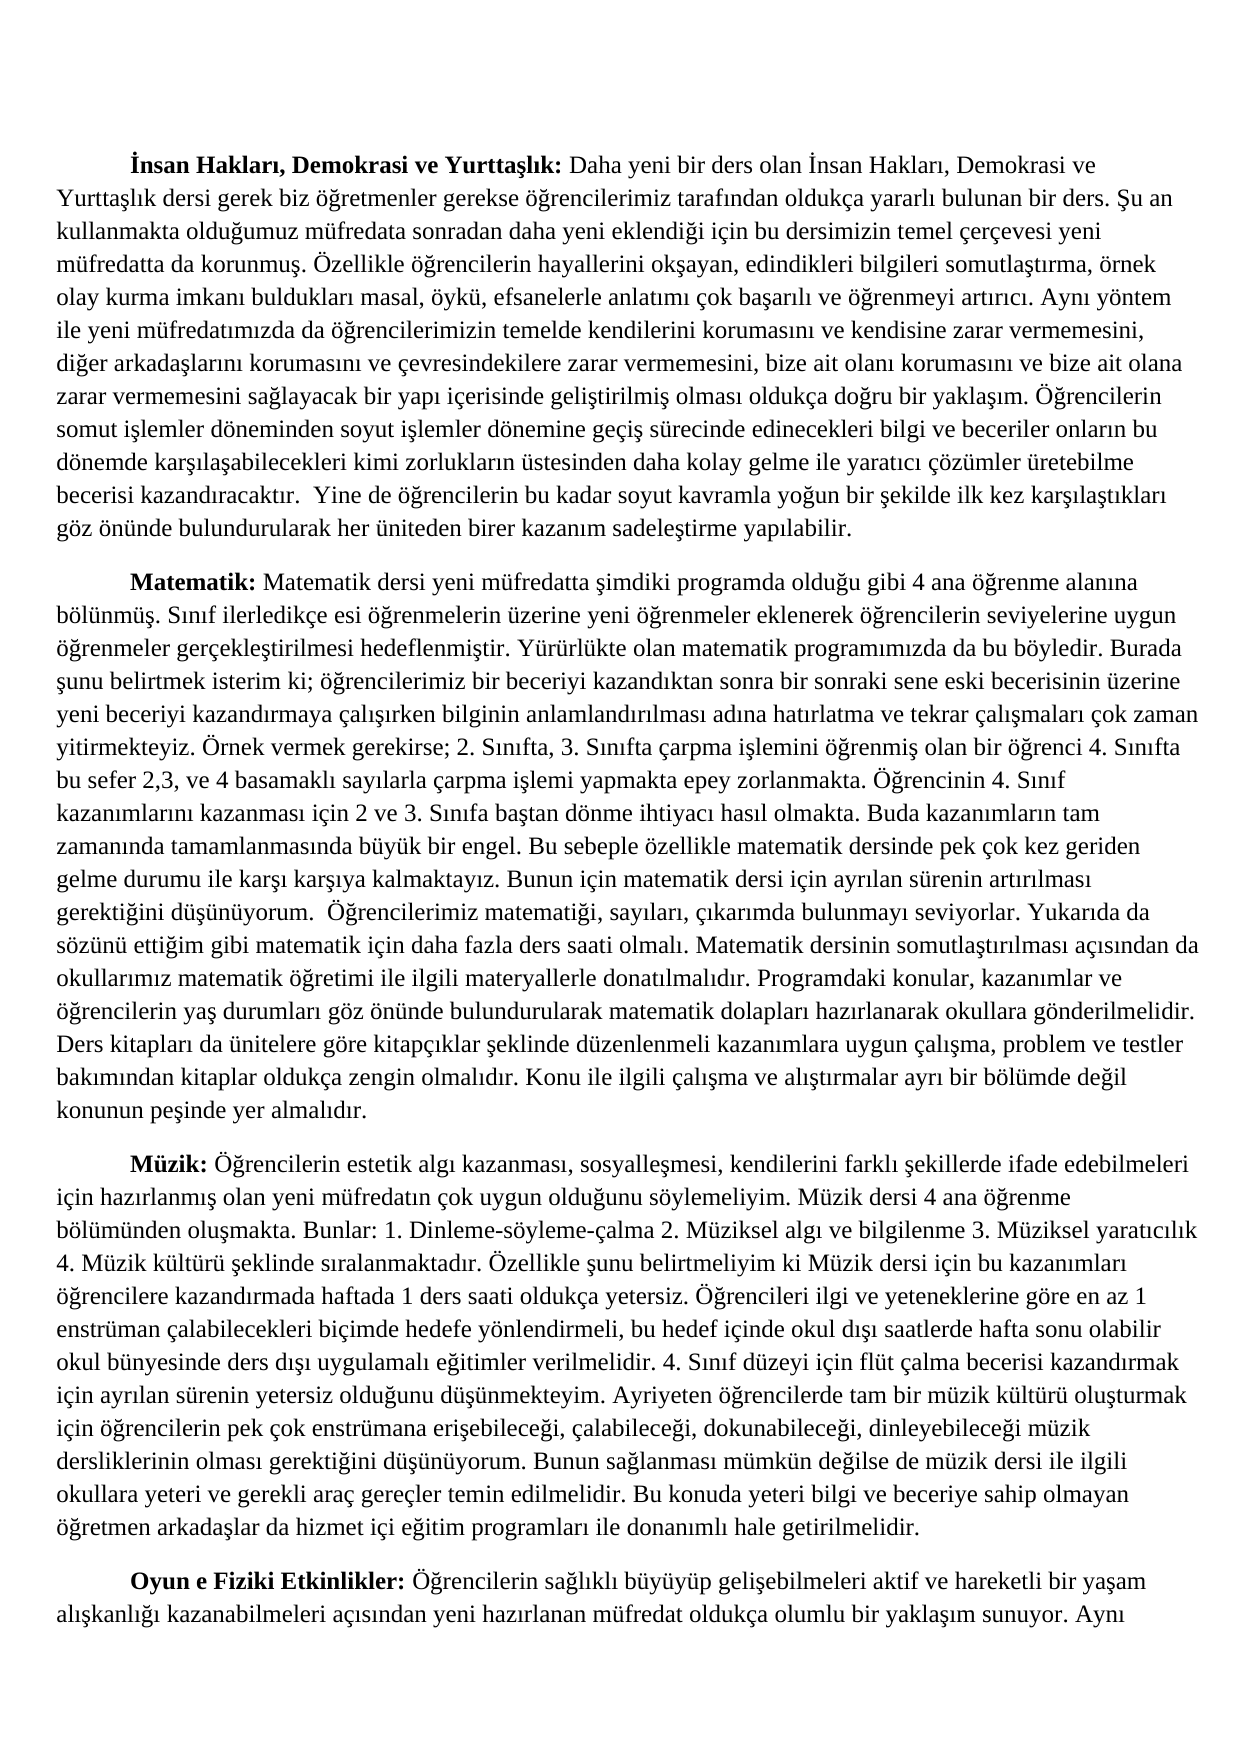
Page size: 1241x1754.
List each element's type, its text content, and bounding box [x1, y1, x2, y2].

text İnsan Hakları, Demokrasi ve Yurttaşlık: Daha yeni bir ders olan İnsan Hakları, Demokrasi ve Yurttaşlık dersi gerek biz öğretmenler gerekse öğrencilerimiz tarafından oldukça yararlı bulunan bir ders. Şu an kullanmakta olduğumuz müfredata sonradan daha yeni eklendiği için bu dersimizin temel çerçevesi yeni müfredatta da korunmuş. Özellikle öğrencilerin hayallerini okşayan, edindikleri bilgileri somutlaştırma, örnek olay kurma imkanı buldukları masal, öykü, efsanelerle anlatımı çok başarılı ve öğrenmeyi artırıcı. Aynı yöntem ile yeni müfredatımızda da öğrencilerimizin temelde kendilerini korumasını ve kendisine zarar vermemesini, diğer arkadaşlarını korumasını ve çevresindekilere zarar vermemesini, bize ait olanı korumasını ve bize ait olana zarar vermemesini sağlayacak bir yapı içerisinde geliştirilmiş olması oldukça doğru bir yaklaşım. Öğrencilerin somut işlemler döneminden soyut işlemler dönemine geçiş sürecinde edinecekleri bilgi ve beceriler onların bu dönemde karşılaşabilecekleri kimi zorlukların üstesinden daha kolay gelme ile yaratıcı çözümler üretebilme becerisi kazandıracaktır. Yine de öğrencilerin bu kadar soyut kavramla yoğun bir şekilde ilk kez karşılaştıkları göz önünde bulundurularak her üniteden birer kazanım sadeleştirme yapılabilir. [56, 150, 1200, 542]
text Müzik: Öğrencilerin estetik algı kazanması, sosyalleşmesi, kendilerini farklı şekillerde ifade edebilmeleri için hazırlanmış olan yeni müfredatın çok uygun olduğunu söylemeliyim. Müzik dersi 4 ana öğrenme bölümünden oluşmakta. Bunlar: 1. Dinleme-söyleme-çalma 2. Müziksel algı ve bilgilenme 3. Müziksel yaratıcılık 4. Müzik kültürü şeklinde sıralanmaktadır. Özellikle şunu belirtmeliyim ki Müzik dersi için bu kazanımları öğrencilere kazandırmada haftada 1 ders saati oldukça yetersiz. Öğrencileri ilgi ve yeteneklerine göre en az 1 enstrüman çalabilecekleri biçimde hedefe yönlendirmeli, bu hedef içinde okul dışı saatlerde hafta sonu olabilir okul bünyesinde ders dışı uygulamalı eğitimler verilmelidir. 4. Sınıf düzeyi için flüt çalma becerisi kazandırmak için ayrılan sürenin yetersiz olduğunu düşünmekteyim. Ayriyeten öğrencilerde tam bir müzik kültürü oluşturmak için öğrencilerin pek çok enstrümana erişebileceği, çalabileceği, dokunabileceği, dinleyebileceği müzik dersliklerinin olması gerektiğini düşünüyorum. Bunun sağlanması mümkün değilse de müzik dersi ile ilgili okullara yeteri ve gerekli araç gereçler temin edilmelidir. Bu konuda yeteri bilgi ve beceriye sahip olmayan öğretmen arkadaşlar da hizmet içi eğitim programları ile donanımlı hale getirilmelidir. [56, 1149, 1200, 1541]
text Matematik: Matematik dersi yeni müfredatta şimdiki programda olduğu gibi 4 ana öğrenme alanına bölünmüş. Sınıf ilerledikçe esi öğrenmelerin üzerine yeni öğrenmeler eklenerek öğrencilerin seviyelerine uygun öğrenmeler gerçekleştirilmesi hedeflenmiştir. Yürürlükte olan matematik programımızda da bu böyledir. Burada şunu belirtmek isterim ki; öğrencilerimiz bir beceriyi kazandıktan sonra bir sonraki sene eski becerisinin üzerine yeni beceriyi kazandırmaya çalışırken bilginin anlamlandırılması adına hatırlatma ve tekrar çalışmaları çok zaman yitirmekteyiz. Örnek vermek gerekirse; 2. Sınıfta, 3. Sınıfta çarpma işlemini öğrenmiş olan bir öğrenci 4. Sınıfta bu sefer 2,3, ve 4 basamaklı sayılarla çarpma işlemi yapmakta epey zorlanmakta. Öğrencinin 4. Sınıf kazanımlarını kazanması için 2 ve 3. Sınıfa baştan dönme ihtiyacı hasıl olmakta. Buda kazanımların tam zamanında tamamlanmasında büyük bir engel. Bu sebeple özellikle matematik dersinde pek çok kez geriden gelme durumu ile karşı karşıya kalmaktayız. Bunun için matematik dersi için ayrılan sürenin artırılması gerektiğini düşünüyorum. Öğrencilerimiz matematiği, sayıları, çıkarımda bulunmayı seviyorlar. Yukarıda da sözünü ettiğim gibi matematik için daha fazla ders saati olmalı. Matematik dersinin somutlaştırılması açısından da okullarımız matematik öğretimi ile ilgili materyallerle donatılmalıdır. Programdaki konular, kazanımlar ve öğrencilerin yaş durumları göz önünde bulundurularak matematik dolapları hazırlanarak okullara gönderilmelidir. Ders kitapları da ünitelere göre kitapçıklar şeklinde düzenlenmeli kazanımlara uygun çalışma, problem ve testler bakımından kitaplar oldukça zengin olmalıdır. Konu ile ilgili çalışma ve alıştırmalar ayrı bir bölümde değil konunun peşinde yer almalıdır. [56, 567, 1200, 1124]
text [56, 1566, 1200, 1628]
